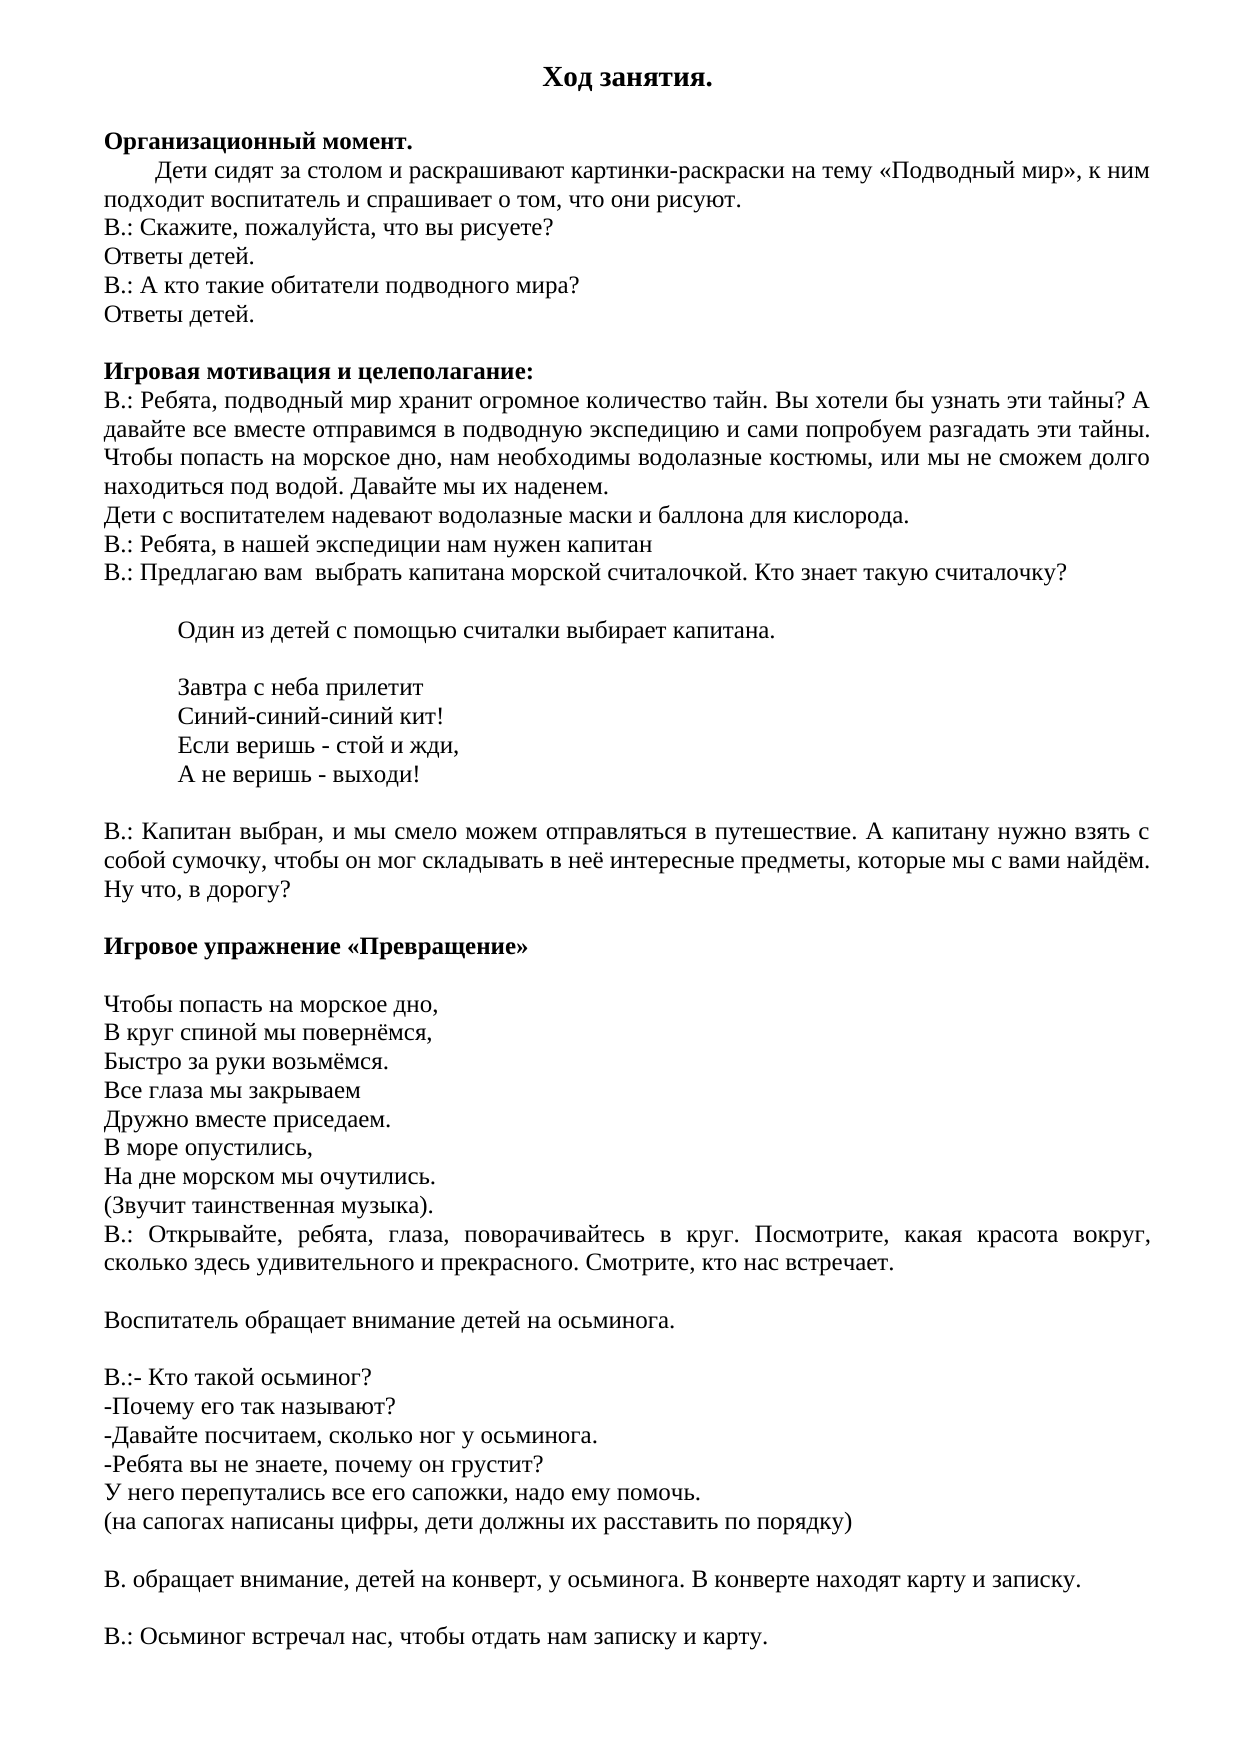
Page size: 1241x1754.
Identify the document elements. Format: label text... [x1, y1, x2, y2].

list Синий-синий-синий кит! [177, 701, 1152, 730]
list А не веришь - выходи! [177, 759, 1152, 787]
list Воспитатель обращает внимание детей на осьминога. [103, 1305, 1152, 1334]
list -Ребята вы не знаете, почему он грустит? [103, 1449, 1152, 1477]
text Ход занятия. [103, 59, 1152, 93]
list -Почему его так называют? [103, 1391, 1152, 1420]
list Быстро за руки возьмёмся. [103, 1046, 1152, 1075]
list Чтобы попасть на морское дно, [103, 989, 1152, 1017]
list Если веришь - стой и жди, [177, 730, 1152, 759]
list Дети с воспитателем надевают водолазные маски и баллона для кислорода. [103, 500, 1152, 529]
list Ответы детей. [103, 299, 1152, 327]
list В.: А кто такие обитатели подводного мира? [103, 270, 1152, 299]
text Организационный момент. [103, 126, 1152, 155]
list В.: Скажите, пожалуйста, что вы рисуете? [103, 212, 1152, 241]
list Дети сидят за столом и раскрашивают картинки-раскраски на тему «Подводный мир», к ним подходит воспитатель и спрашивает о том, что они рисуют. [103, 155, 1152, 212]
list Дружно вместе приседаем. [103, 1104, 1152, 1132]
list -Давайте посчитаем, сколько ног у осьминога. [103, 1420, 1152, 1449]
list Ответы детей. [103, 241, 1152, 270]
list В.:- Кто такой осьминог? [103, 1362, 1152, 1391]
list (на сапогах написаны цифры, дети должны их расставить по порядку) [103, 1506, 1152, 1535]
list В.: Открывайте, ребята, глаза, поворачивайтесь в круг. Посмотрите, какая красота вокруг, сколько здесь удивительного и прекрасного. Смотрите, кто нас встречает. [103, 1219, 1152, 1276]
list В.: Капитан выбран, и мы смело можем отправляться в путешествие. А капитану нужно взять с собой сумочку, чтобы он мог складывать в неё интересные предметы, которые мы с вами найдём. Ну что, в дорогу? [103, 816, 1152, 902]
list Один из детей с помощью считалки выбирает капитана. [103, 615, 1152, 644]
list В.: Ребята, подводный мир хранит огромное количество тайн. Вы хотели бы узнать эти тайны? А давайте все вместе отправимся в подводную экспедицию и сами попробуем разгадать эти тайны. Чтобы попасть на морское дно, нам необходимы водолазные костюмы, или мы не сможем долго находиться под водой. Давайте мы их наденем. [103, 385, 1152, 500]
list В.: Предлагаю вам выбрать капитана морской считалочкой. Кто знает такую считалочку? [103, 557, 1152, 586]
list Все глаза мы закрываем [103, 1075, 1152, 1104]
list В круг спиной мы повернёмся, [103, 1017, 1152, 1046]
list В море опустились, [103, 1132, 1152, 1161]
list В.: Осьминог встречал нас, чтобы отдать нам записку и карту. [103, 1621, 1152, 1650]
list У него перепутались все его сапожки, надо ему помочь. [103, 1477, 1152, 1506]
list Игровое упражнение «Превращение» [103, 931, 1152, 960]
list Завтра с неба прилетит [177, 672, 1152, 701]
list (Звучит таинственная музыка). [103, 1190, 1152, 1219]
list Игровая мотивация и целеполагание: [103, 356, 1152, 385]
list На дне морском мы очутились. [103, 1161, 1152, 1190]
list В.: Ребята, в нашей экспедиции нам нужен капитан [103, 529, 1152, 557]
list В. обращает внимание, детей на конверт, у осьминога. В конверте находят карту и записку. [103, 1564, 1152, 1592]
